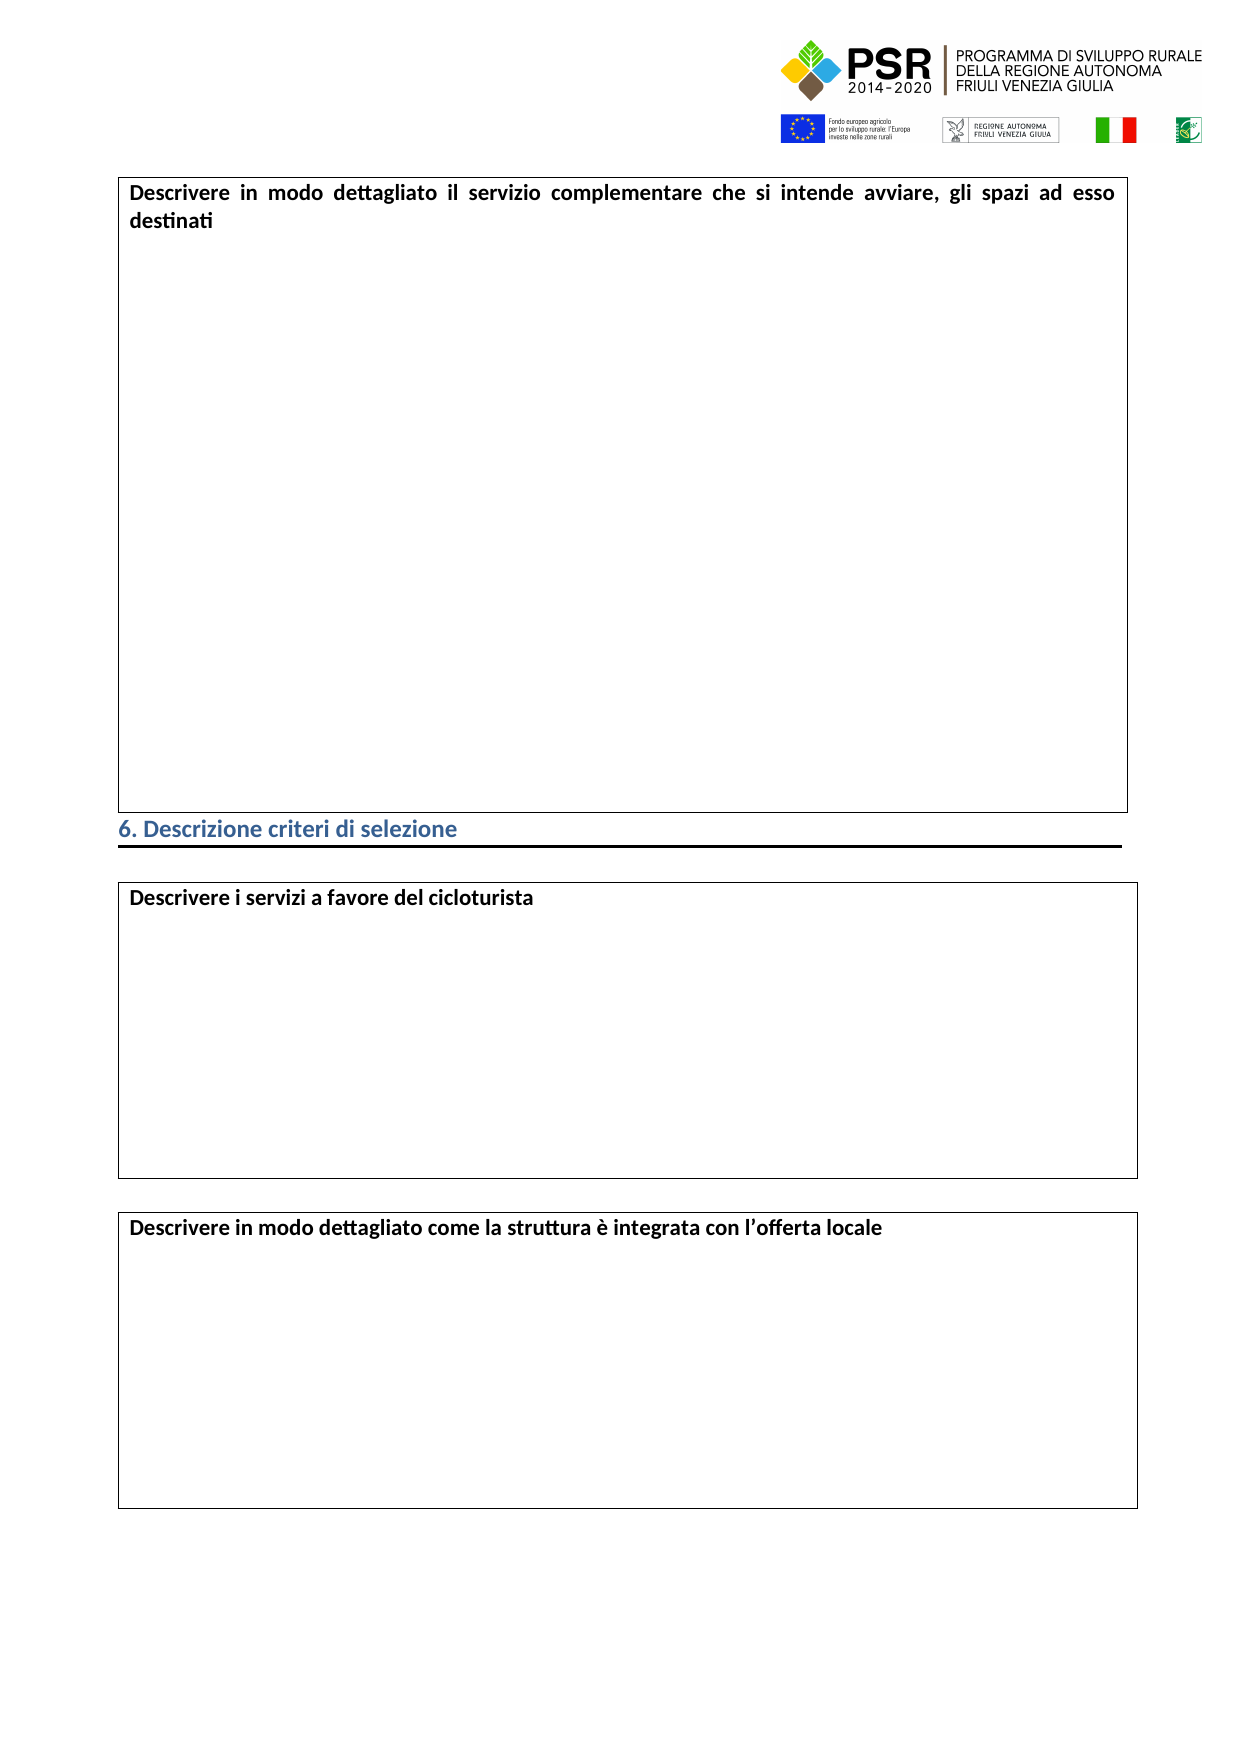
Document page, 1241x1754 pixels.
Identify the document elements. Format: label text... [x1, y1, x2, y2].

picture [780, 40, 1202, 143]
table_header Descrivere in modo dettagliato come la struttura è integrata con l’offerta locale [119, 1213, 1137, 1508]
table_header Descrivere i servizi a favore del cicloturista [119, 883, 1137, 1178]
text 6. Descrizione criteri di selezione [118, 813, 1122, 845]
table_cell Descrivere in modo dettagliato il servizio complementare che si intende avviare, gli spazi ad esso destinati [119, 178, 1127, 812]
